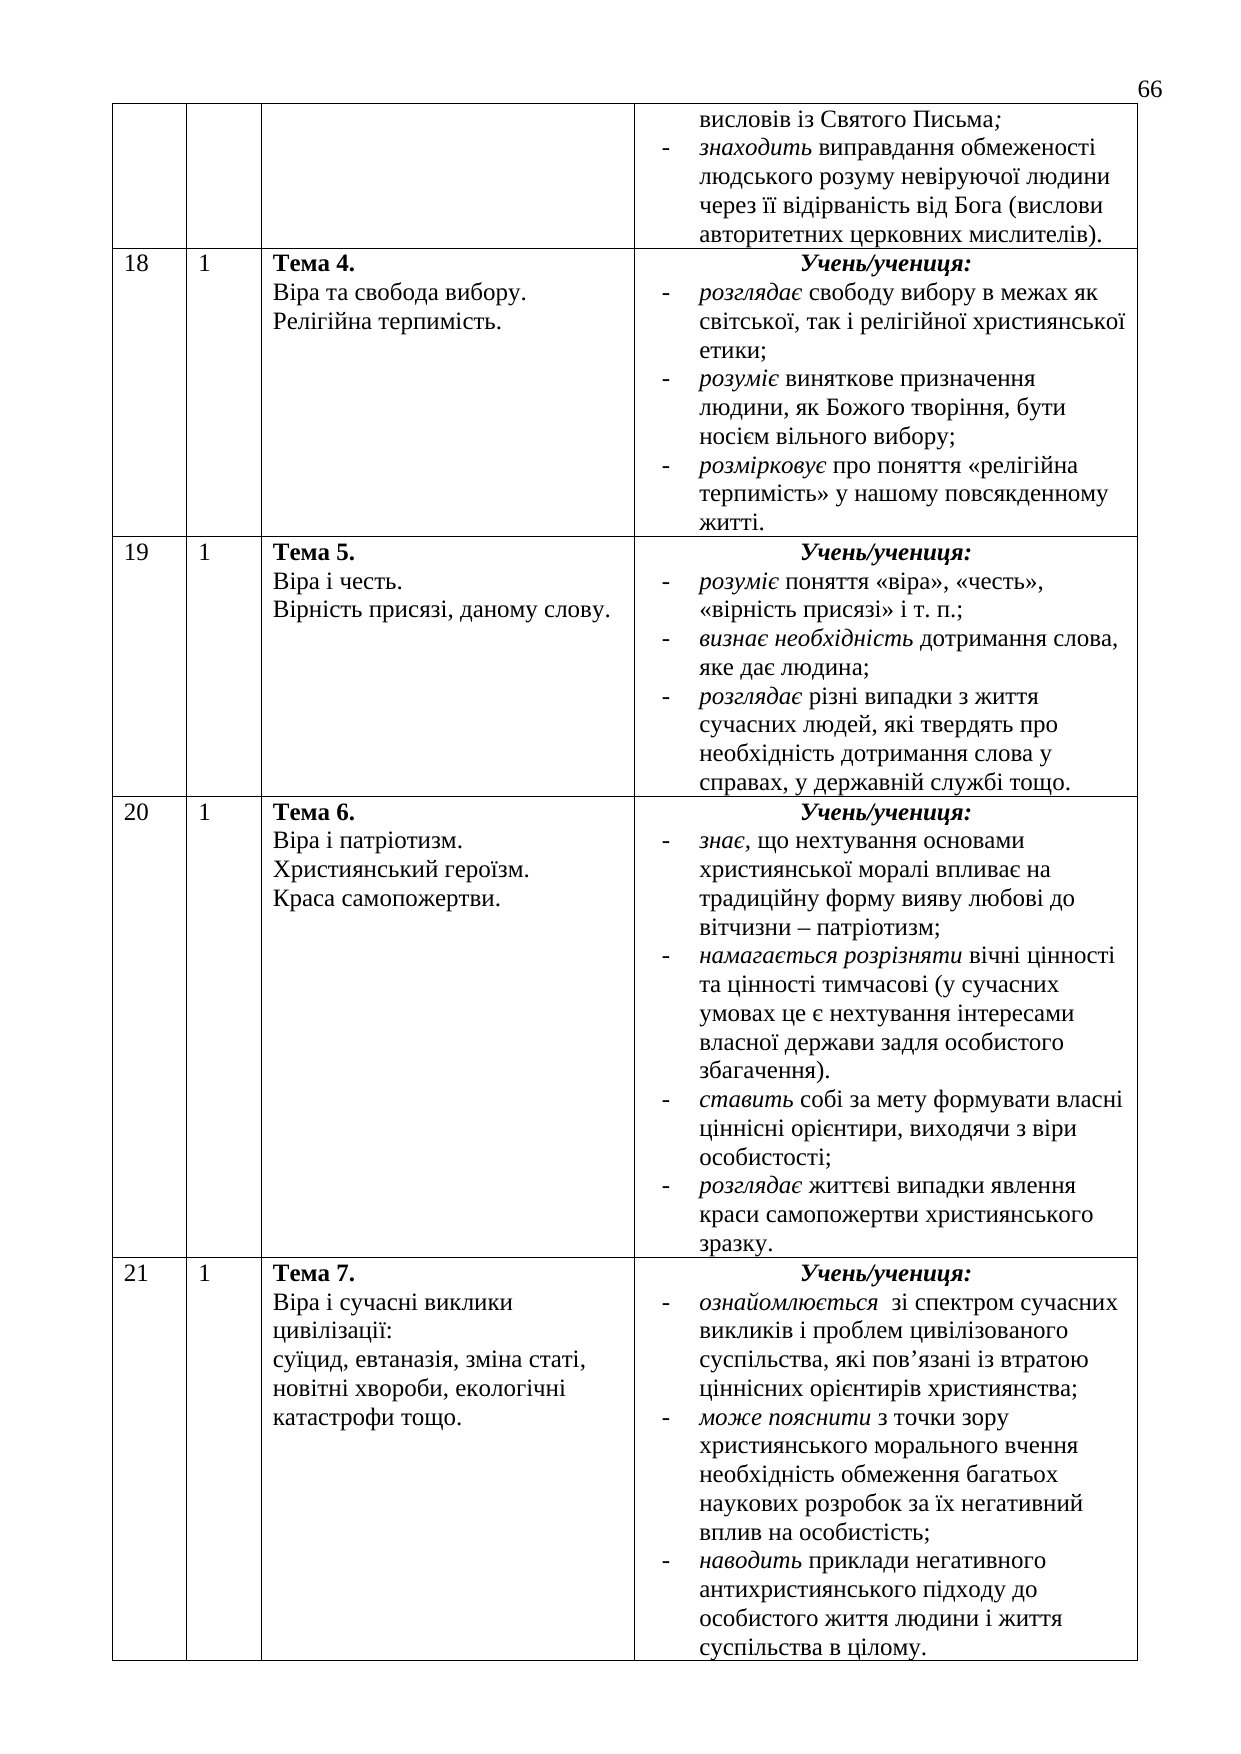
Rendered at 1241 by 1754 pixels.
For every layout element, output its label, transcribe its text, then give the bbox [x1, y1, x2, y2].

table_cell Учень/учениця: ознайомлюється зі спектром сучасних викликів і проблем цивілізованого суспільства, які пов’язані із втратою ціннісних орієнтирів християнства; може пояснити з точки зору християнського морального вчення необхідність обмеження багатьох наукових розробок за їх негативний вплив на особистість; наводить приклади негативного антихристиянського підходу до особистого життя людини і життя суспільства в цілому. [635, 1258, 1137, 1660]
table_cell 1 [187, 797, 261, 1257]
table_cell 1 [187, 249, 261, 536]
table_cell Тема 4. Віра та свобода вибору. Релігійна терпимість. [262, 249, 634, 536]
table_cell 18 [113, 249, 186, 536]
table_cell 1 [187, 537, 261, 796]
table_cell 21 [113, 1258, 186, 1660]
table_cell Учень/учениця: знає, що нехтування основами християнської моралі впливає на традиційну форму вияву любові до вітчизни – патріотизм; намагається розрізняти вічні цінності та цінності тимчасові (у сучасних умовах це є нехтування інтересами власної держави задля особистого збагачення). ставить собі за мету формувати власні ціннісні орієнтири, виходячи з віри особистості; розглядає життєві випадки явлення краси самопожертви християнського зразку. [635, 797, 1137, 1257]
table_cell Учень/учениця: розглядає свободу вибору в межах як світської, так і релігійної християнської етики; розуміє виняткове призначення людини, як Божого творіння, бути носієм вільного вибору; розмірковує про поняття «релігійна терпимість» у нашому повсякденному житті. [635, 249, 1137, 536]
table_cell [262, 104, 634, 247]
table_cell 1 [187, 104, 261, 247]
table_cell Тема 6. Віра і патріотизм. Християнський героїзм. Краса самопожертви. [262, 797, 634, 1257]
table_cell 1 [187, 1258, 261, 1660]
table_cell 20 [113, 797, 186, 1257]
table_cell Тема 5. Віра і честь. Вірність присязі, даному слову. [262, 537, 634, 796]
table_cell Учень/учениця: розуміє поняття «віра», «честь», «вірність присязі» і т. п.; визнає необхідність дотримання слова, яке дає людина; розглядає різні випадки з життя сучасних людей, які твердять про необхідність дотримання слова у справах, у державній службі тощо. [635, 537, 1137, 796]
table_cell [635, 104, 1137, 247]
table_cell 19 [113, 537, 186, 796]
table_cell 17 [113, 104, 186, 247]
table_cell Тема 7. Віра і сучасні виклики цивілізації: суїцид, евтаназія, зміна статі, новітні хвороби, екологічні катастрофи тощо. [262, 1258, 634, 1660]
